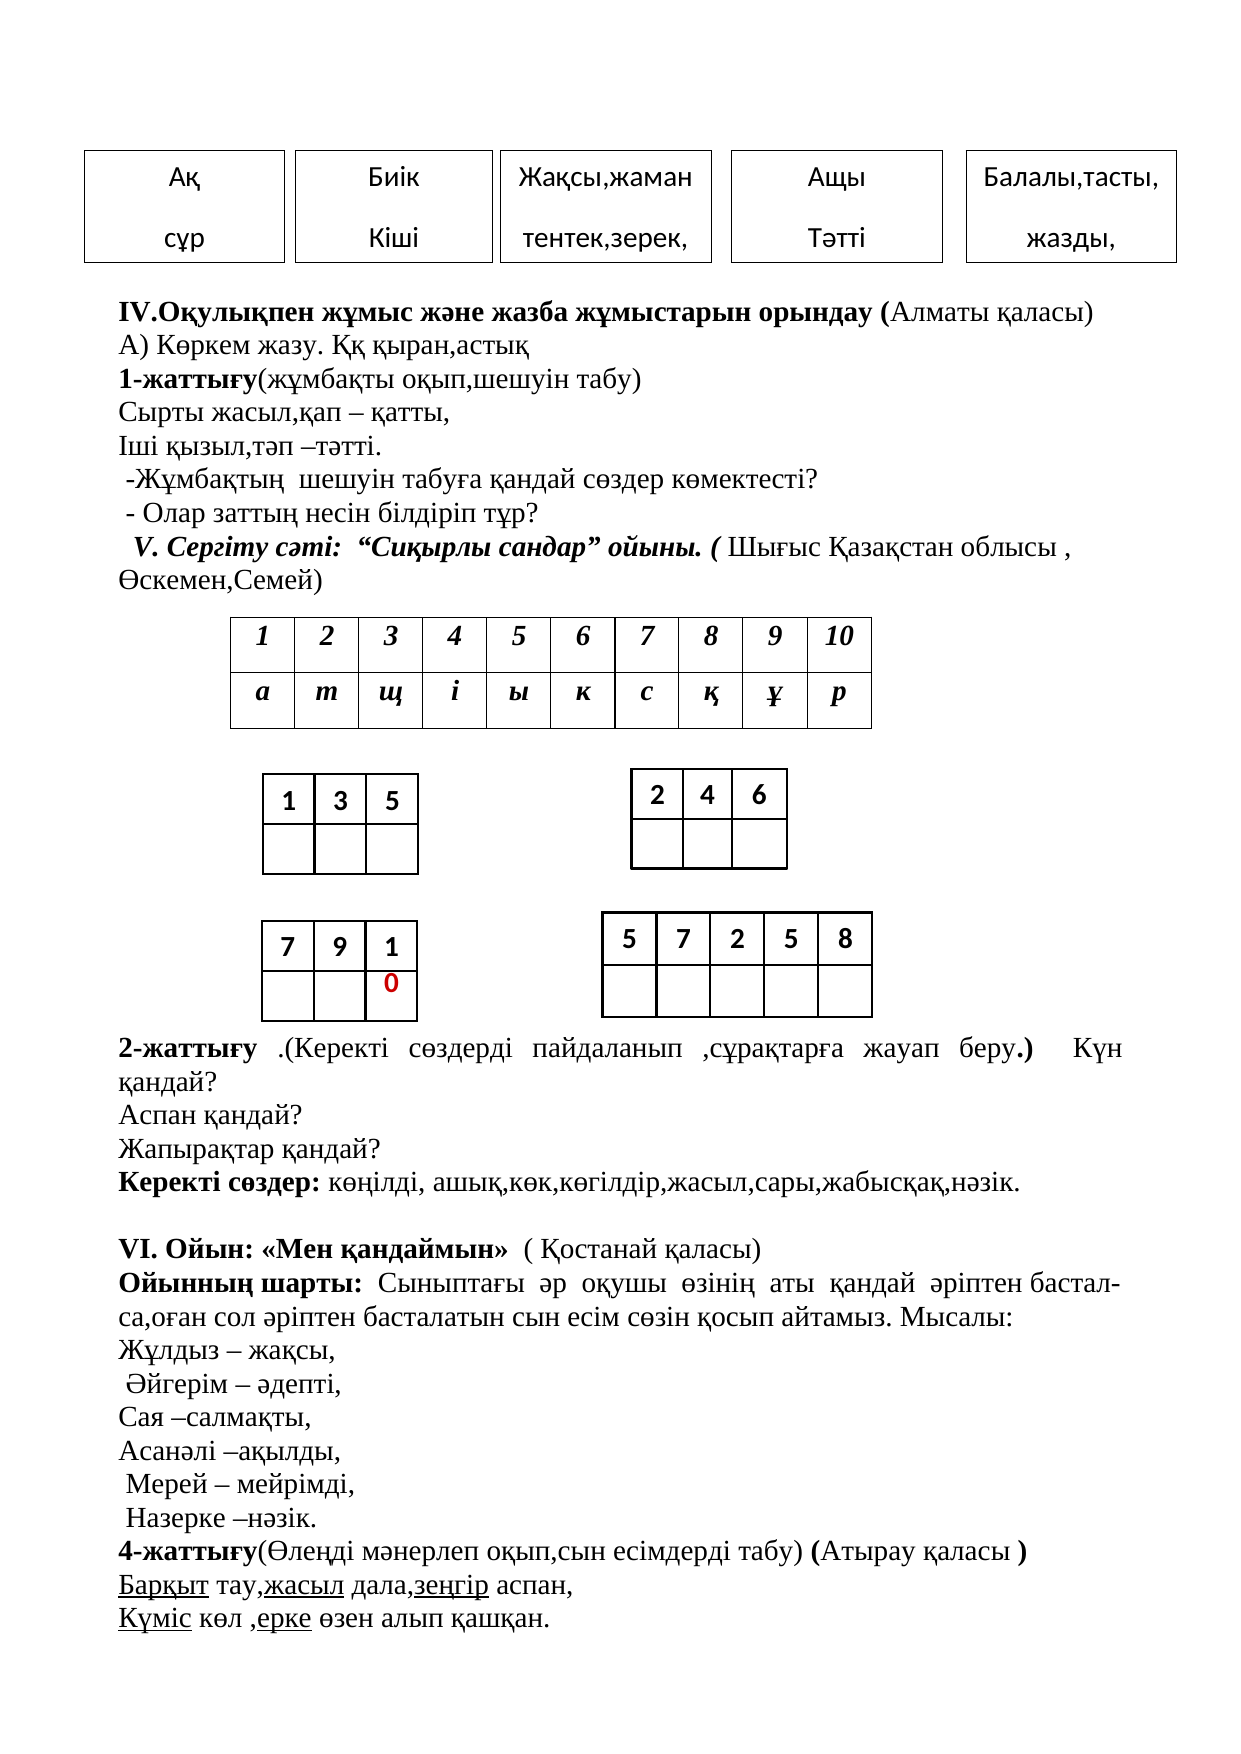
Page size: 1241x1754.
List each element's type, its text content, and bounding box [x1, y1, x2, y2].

table_cell с [616, 673, 678, 727]
table_header 8 [679, 618, 742, 672]
table_cell а [231, 673, 294, 727]
table_header 2 [295, 618, 358, 672]
table_cell ұ [743, 673, 807, 727]
text Күміс көл ,ерке өзен алып қашқан. [118, 1601, 1122, 1634]
text 1-жаттығу(жұмбақты оқып,шешуін табу) [118, 361, 1122, 394]
text Сырты жасыл,қап – қатты, [118, 394, 1122, 428]
text 2-жаттығу .(Керекті сөздерді пайдаланып ,сұрақтарға жауап беру.) Күн қандай? [118, 1030, 1122, 1097]
table_cell щ [359, 673, 422, 727]
text 4-жаттығу(Өлеңді мәнерлеп оқып,сын есімдерді табу) (Атырау қаласы ) [118, 1533, 1122, 1567]
table_header 5 [487, 618, 550, 672]
table_cell т [295, 673, 358, 727]
text ІV.Оқулықпен жұмыс және жазба жұмыстарын орындау (Алматы қаласы) [118, 294, 1122, 327]
table_cell р [808, 673, 871, 727]
table_header 7 [616, 618, 678, 672]
text Ойынның шарты: Сыныптағы әр оқушы өзінің аты қандай әріптен бастал-са,оған сол әріптен басталатын сын есім сөзін қосып айтамыз. Мысалы: [118, 1265, 1122, 1332]
table_header 3 [359, 618, 422, 672]
text Аспан қандай? [118, 1097, 1122, 1131]
text Әйгерім – әдепті, [118, 1366, 1122, 1399]
text -Жұмбақтың шешуін табуға қандай сөздер көмектесті? [118, 462, 1122, 495]
text Жапырақтар қандай? [118, 1131, 1122, 1164]
text Керекті сөздер: көңілді, ашық,көк,көгілдір,жасыл,сары,жабысқақ,нәзік. [118, 1164, 1122, 1198]
text Мерей – мейрімді, [118, 1466, 1122, 1500]
table_cell ы [487, 673, 550, 727]
text Назерке –нәзік. [118, 1500, 1122, 1533]
table_header 10 [808, 618, 871, 672]
text VІ. Ойын: «Мен қандаймын» ( Қостанай қаласы) [118, 1232, 1122, 1265]
table_header 9 [743, 618, 807, 672]
text А) Көркем жазу. Ққ қыран,астық [118, 327, 1122, 361]
table_header 4 [423, 618, 486, 672]
table_cell қ [679, 673, 742, 727]
table_cell і [423, 673, 486, 727]
table_cell к [551, 673, 614, 727]
table_header 1 [231, 618, 294, 672]
text - Олар заттың несін білдіріп тұр? [118, 495, 1122, 529]
text Барқыт тау,жасыл дала,зеңгір аспан, [118, 1567, 1122, 1601]
text Жұлдыз – жақсы, [118, 1332, 1122, 1366]
text Іші қызыл,тәп –тәтті. [118, 428, 1122, 462]
table_header 6 [551, 618, 614, 672]
text Сая –салмақты, [118, 1399, 1122, 1433]
text V. Сергіту сәті: “Сиқырлы сандар” ойыны. ( Шығыс Қазақстан облысы , Өскемен,Семей) [118, 529, 1122, 596]
text Асанәлі –ақылды, [118, 1433, 1122, 1466]
